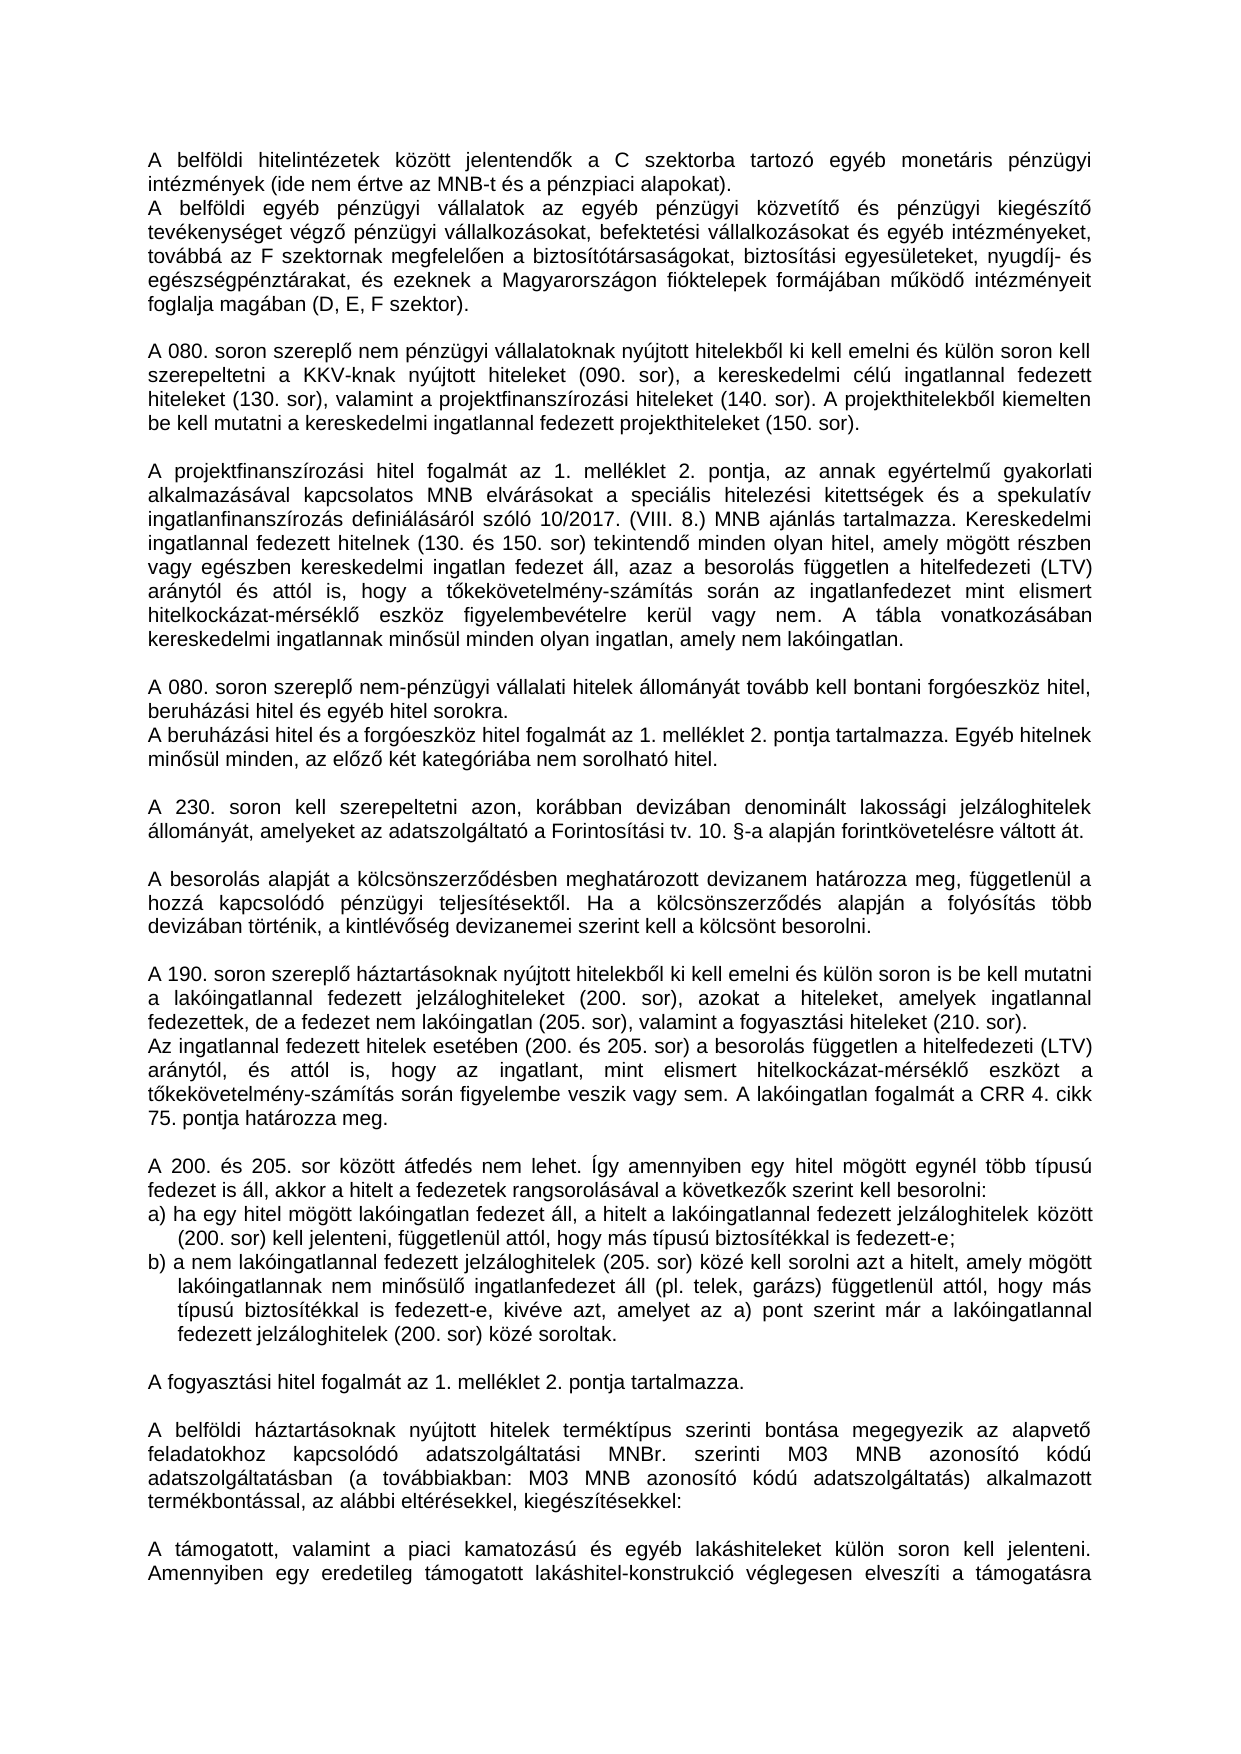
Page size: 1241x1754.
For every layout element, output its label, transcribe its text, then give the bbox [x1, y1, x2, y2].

list Az ingatlannal fedezett hitelek esetében (200. és 205. sor) a besorolás független a hitelfedezeti (LTV) aránytól, és attól is, hogy az ingatlant, mint elismert hitelkockázat-mérséklő eszközt a tőkekövetelmény-számítás során figyelembe veszik vagy sem. A lakóingatlan fogalmát a CRR 4. cikk 75. pontja határozza meg. [148, 1034, 1093, 1130]
list a) ha egy hitel mögött lakóingatlan fedezet áll, a hitelt a lakóingatlannal fedezett jelzáloghitelek között (200. sor) kell jelenteni, függetlenül attól, hogy más típusú biztosítékkal is fedezett-e; [148, 1202, 1093, 1250]
text A belföldi egyéb pénzügyi vállalatok az egyéb pénzügyi közvetítő és pénzügyi kiegészítő tevékenységet végző pénzügyi vállalkozásokat, befektetési vállalkozásokat és egyéb intézményeket, továbbá az F szektornak megfelelően a biztosítótársaságokat, biztosítási egyesületeket, nyugdíj- és egészségpénztárakat, és ezeknek a Magyarországon fióktelepek formájában működő intézményeit foglalja magában (D, E, F szektor). [148, 196, 1093, 315]
text A belföldi hitelintézetek között jelentendők a C szektorba tartozó egyéb monetáris pénzügyi intézmények (ide nem értve az MNB-t és a pénzpiaci alapokat). [148, 148, 1093, 196]
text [148, 1537, 1093, 1585]
text A beruházási hitel és a forgóeszköz hitel fogalmát az 1. melléklet 2. pontja tartalmazza. Egyéb hitelnek minősül minden, az előző két kategóriába nem sorolható hitel. [148, 723, 1093, 771]
list A fogyasztási hitel fogalmát az 1. melléklet 2. pontja tartalmazza. [148, 1369, 1093, 1393]
list A 190. soron szereplő háztartásoknak nyújtott hitelekből ki kell emelni és külön soron is be kell mutatni a lakóingatlannal fedezett jelzáloghiteleket (200. sor), azokat a hiteleket, amelyek ingatlannal fedezettek, de a fedezet nem lakóingatlan (205. sor), valamint a fogyasztási hiteleket (210. sor). [148, 962, 1093, 1034]
text A 080. soron szereplő nem pénzügyi vállalatoknak nyújtott hitelekből ki kell emelni és külön soron kell szerepeltetni a KKV-knak nyújtott hiteleket (090. sor), a kereskedelmi célú ingatlannal fedezett hiteleket (130. sor), valamint a projektfinanszírozási hiteleket (140. sor). A projekthitelekből kiemelten be kell mutatni a kereskedelmi ingatlannal fedezett projekthiteleket (150. sor). [148, 339, 1093, 435]
text A projektfinanszírozási hitel fogalmát az 1. melléklet 2. pontja, az annak egyértelmű gyakorlati alkalmazásával kapcsolatos MNB elvárásokat a speciális hitelezési kitettségek és a spekulatív ingatlanfinanszírozás definiálásáról szóló 10/2017. (VIII. 8.) MNB ajánlás tartalmazza. Kereskedelmi ingatlannal fedezett hitelnek (130. és 150. sor) tekintendő minden olyan hitel, amely mögött részben vagy egészben kereskedelmi ingatlan fedezet áll, azaz a besorolás független a hitelfedezeti (LTV) aránytól és attól is, hogy a tőkekövetelmény-számítás során az ingatlanfedezet mint elismert hitelkockázat-mérséklő eszköz figyelembevételre kerül vagy nem. A tábla vonatkozásában kereskedelmi ingatlannak minősül minden olyan ingatlan, amely nem lakóingatlan. [148, 459, 1093, 651]
text A belföldi háztartásoknak nyújtott hitelek terméktípus szerinti bontása megegyezik az alapvető feladatokhoz kapcsolódó adatszolgáltatási MNBr. szerinti M03 MNB azonosító kódú adatszolgáltatásban (a továbbiakban: M03 MNB azonosító kódú adatszolgáltatás) alkalmazott termékbontással, az alábbi eltérésekkel, kiegészítésekkel: [148, 1417, 1093, 1513]
list A 200. és 205. sor között átfedés nem lehet. Így amennyiben egy hitel mögött egynél több típusú fedezet is áll, akkor a hitelt a fedezetek rangsorolásával a következők szerint kell besorolni: [148, 1154, 1093, 1202]
text A 080. soron szereplő nem-pénzügyi vállalati hitelek állományát tovább kell bontani forgóeszköz hitel, beruházási hitel és egyéb hitel sorokra. [148, 675, 1093, 723]
list b) a nem lakóingatlannal fedezett jelzáloghitelek (205. sor) közé kell sorolni azt a hitelt, amely mögött lakóingatlannak nem minősülő ingatlanfedezet áll (pl. telek, garázs) függetlenül attól, hogy más típusú biztosítékkal is fedezett-e, kivéve azt, amelyet az a) pont szerint már a lakóingatlannal fedezett jelzáloghitelek (200. sor) közé soroltak. [148, 1250, 1093, 1346]
text A 230. soron kell szerepeltetni azon, korábban devizában denominált lakossági jelzáloghitelek állományát, amelyeket az adatszolgáltató a Forintosítási tv. 10. §-a alapján forintkövetelésre váltott át. [148, 794, 1093, 842]
text A besorolás alapját a kölcsönszerződésben meghatározott devizanem határozza meg, függetlenül a hozzá kapcsolódó pénzügyi teljesítésektől. Ha a kölcsönszerződés alapján a folyósítás több devizában történik, a kintlévőség devizanemei szerint kell a kölcsönt besorolni. [148, 866, 1093, 938]
